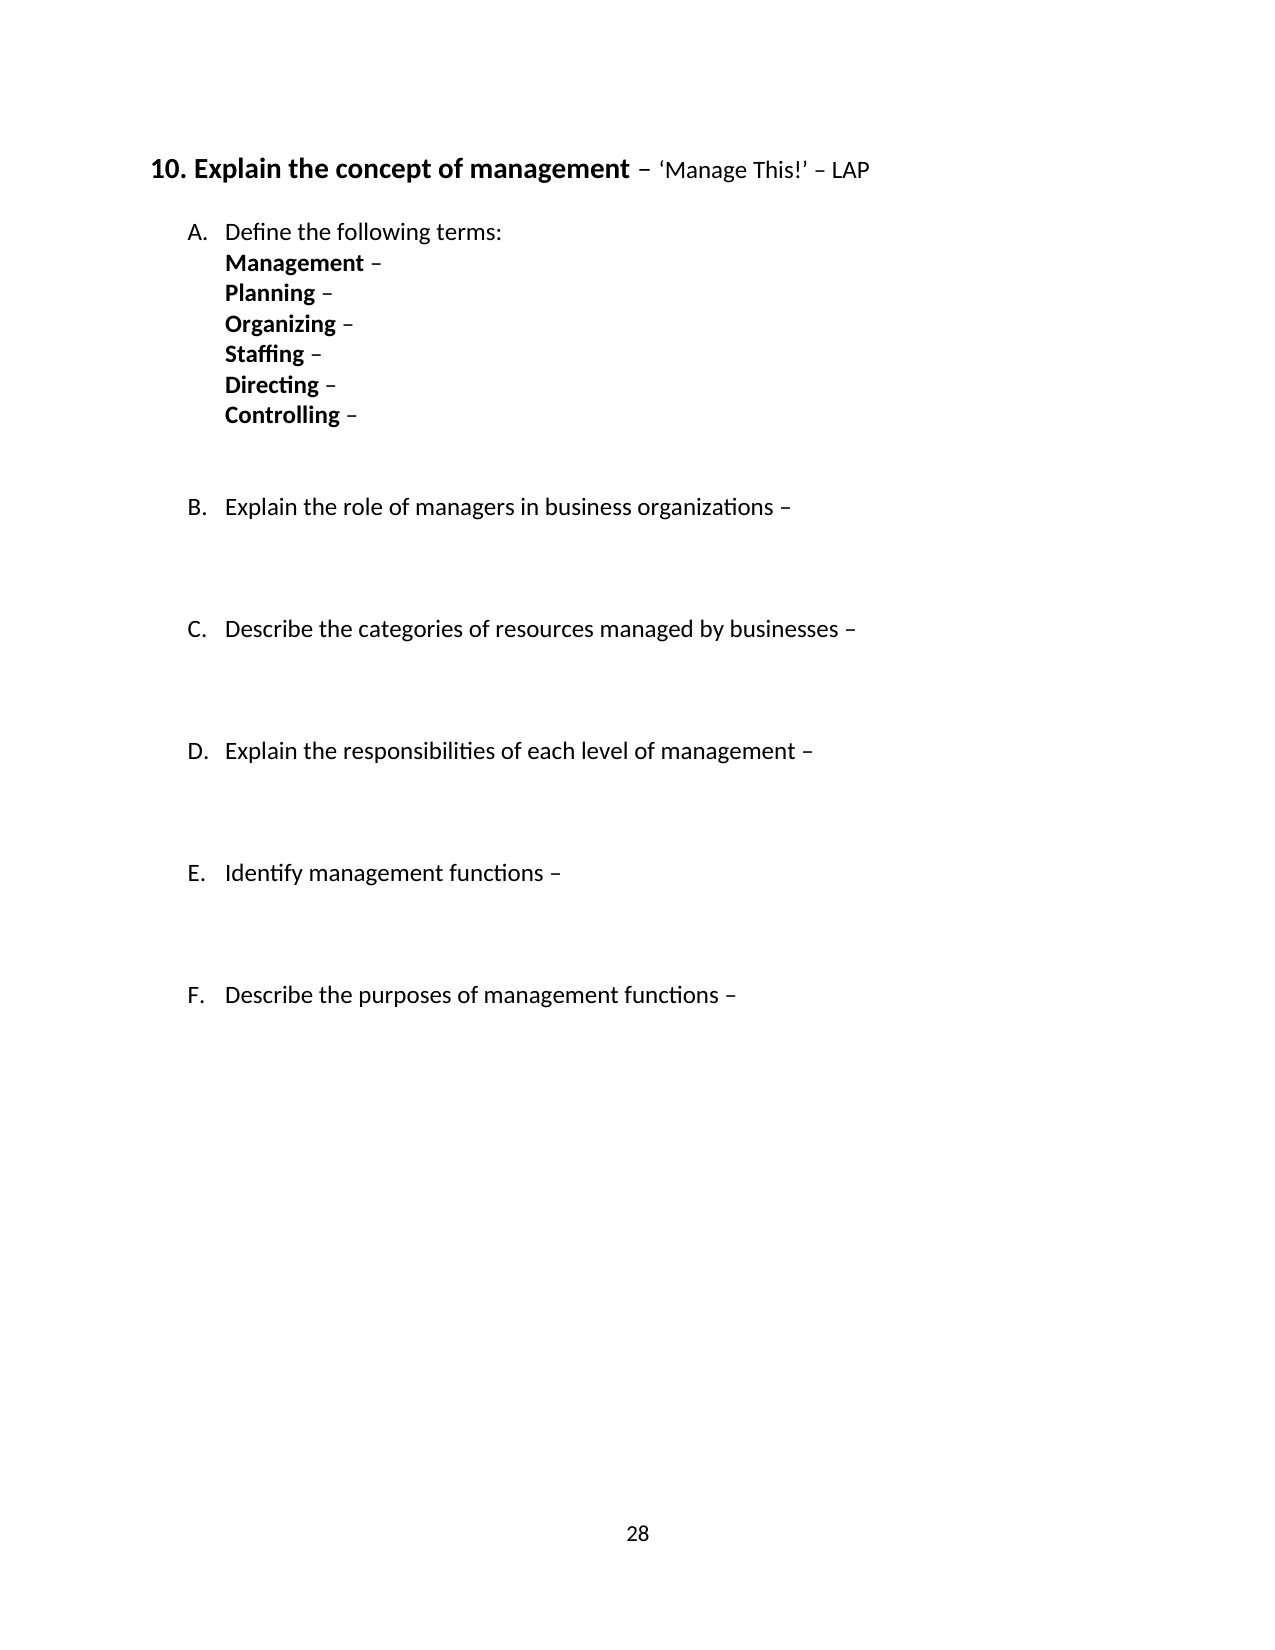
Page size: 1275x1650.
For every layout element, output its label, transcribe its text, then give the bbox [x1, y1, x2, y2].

list Planning – [225, 277, 1125, 308]
list Explain the concept of management – ‘Manage This!’ – LAP [150, 150, 1125, 186]
list Describe the categories of resources managed by businesses – [187, 613, 1125, 643]
list Identify management functions – [187, 857, 1125, 888]
list Directing – [225, 369, 1125, 399]
list Explain the role of managers in business organizations – [187, 491, 1125, 521]
list Explain the responsibilities of each level of management – [187, 735, 1125, 766]
list Controlling – [225, 399, 1125, 430]
list Organizing – [225, 308, 1125, 338]
list Describe the purposes of management functions – [187, 979, 1125, 1010]
list Define the following terms: [187, 216, 1125, 247]
list Staffing – [225, 338, 1125, 369]
list Management – [225, 247, 1125, 277]
